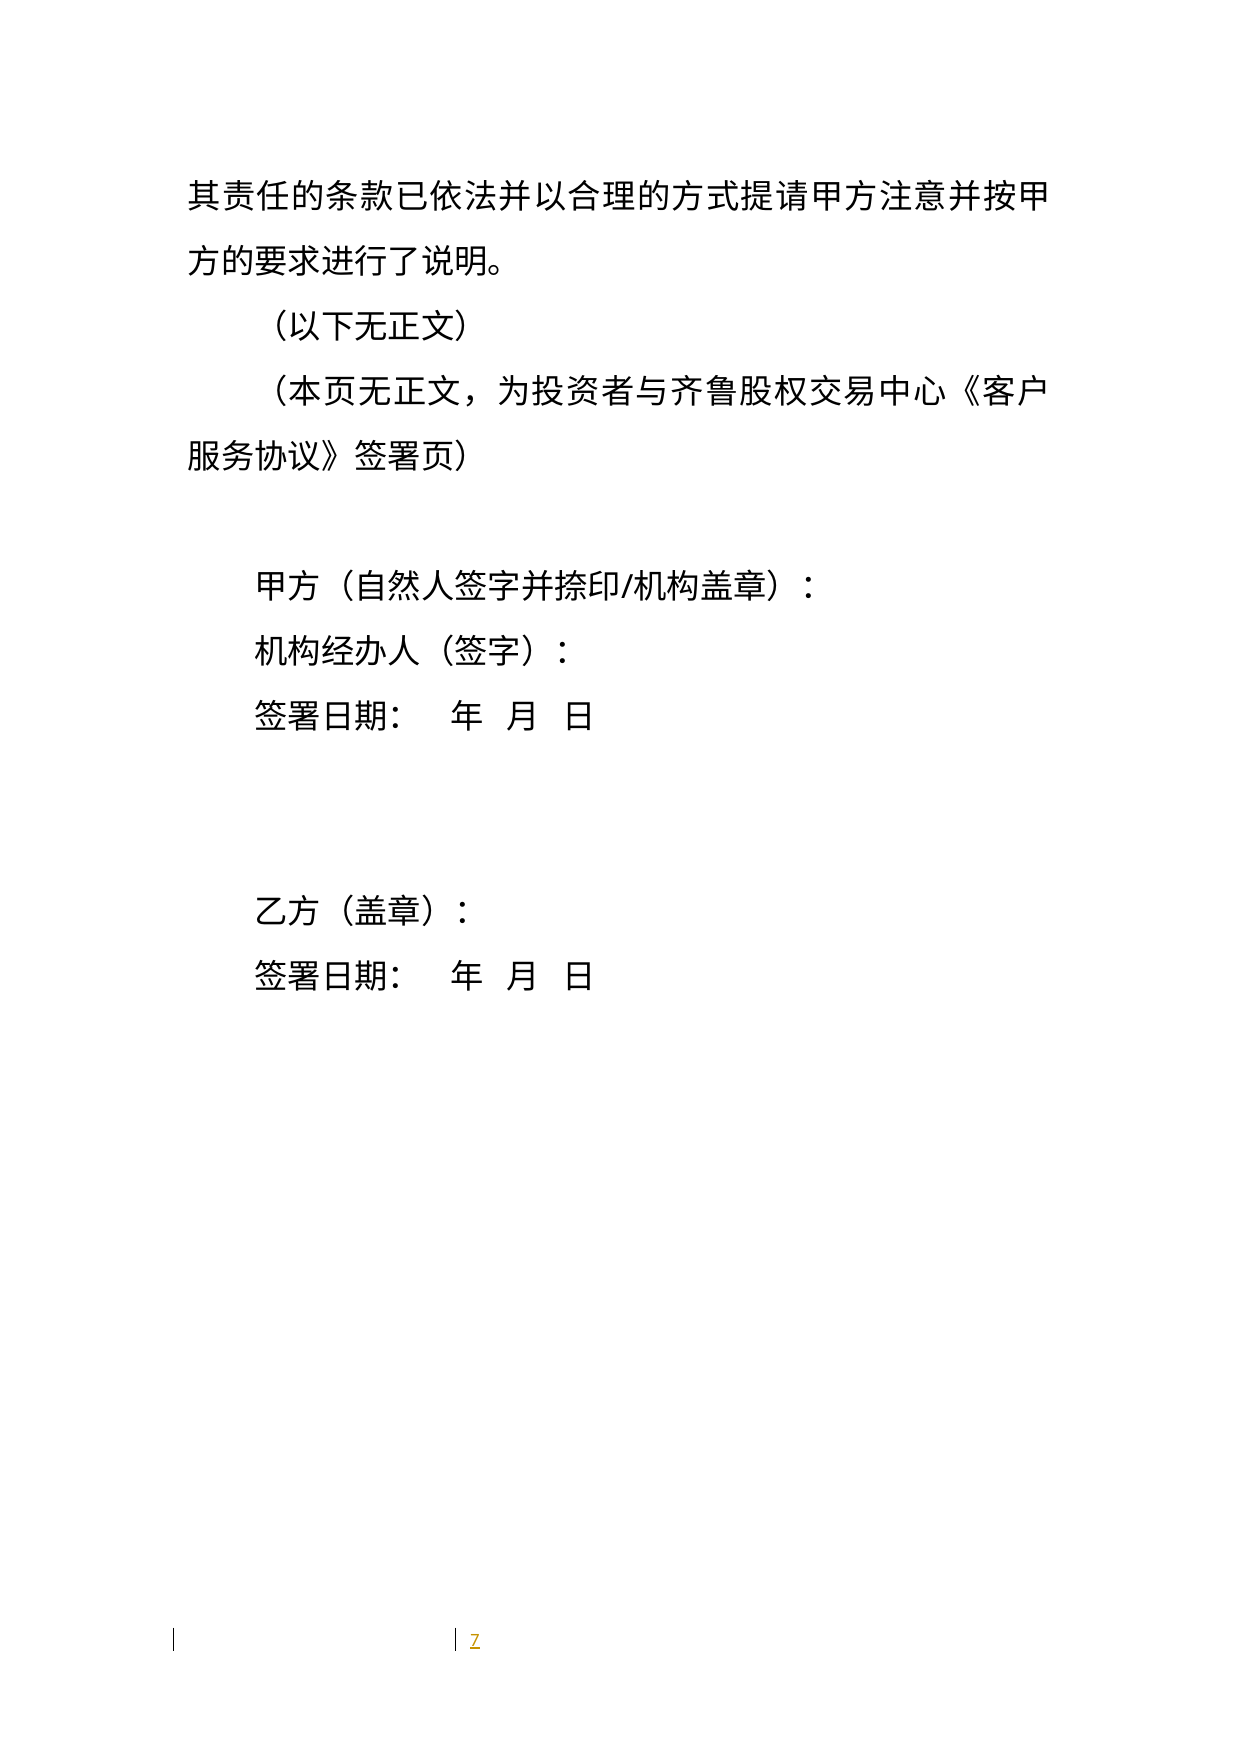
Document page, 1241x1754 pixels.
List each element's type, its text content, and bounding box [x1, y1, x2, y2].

text 机构经办人（签字）： [187, 617, 1053, 682]
text （本页无正文，为投资者与齐鲁股权交易中心《客户服务协议》签署页） [187, 357, 1053, 487]
text 签署日期： 年 月 日 [187, 682, 1053, 747]
text （以下无正文） [187, 292, 1053, 357]
text 乙方（盖章）： [187, 877, 1053, 942]
text 签署日期： 年 月 日 [187, 942, 1053, 1007]
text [187, 162, 1053, 292]
text 甲方（自然人签字并捺印/机构盖章）： [187, 552, 1053, 617]
